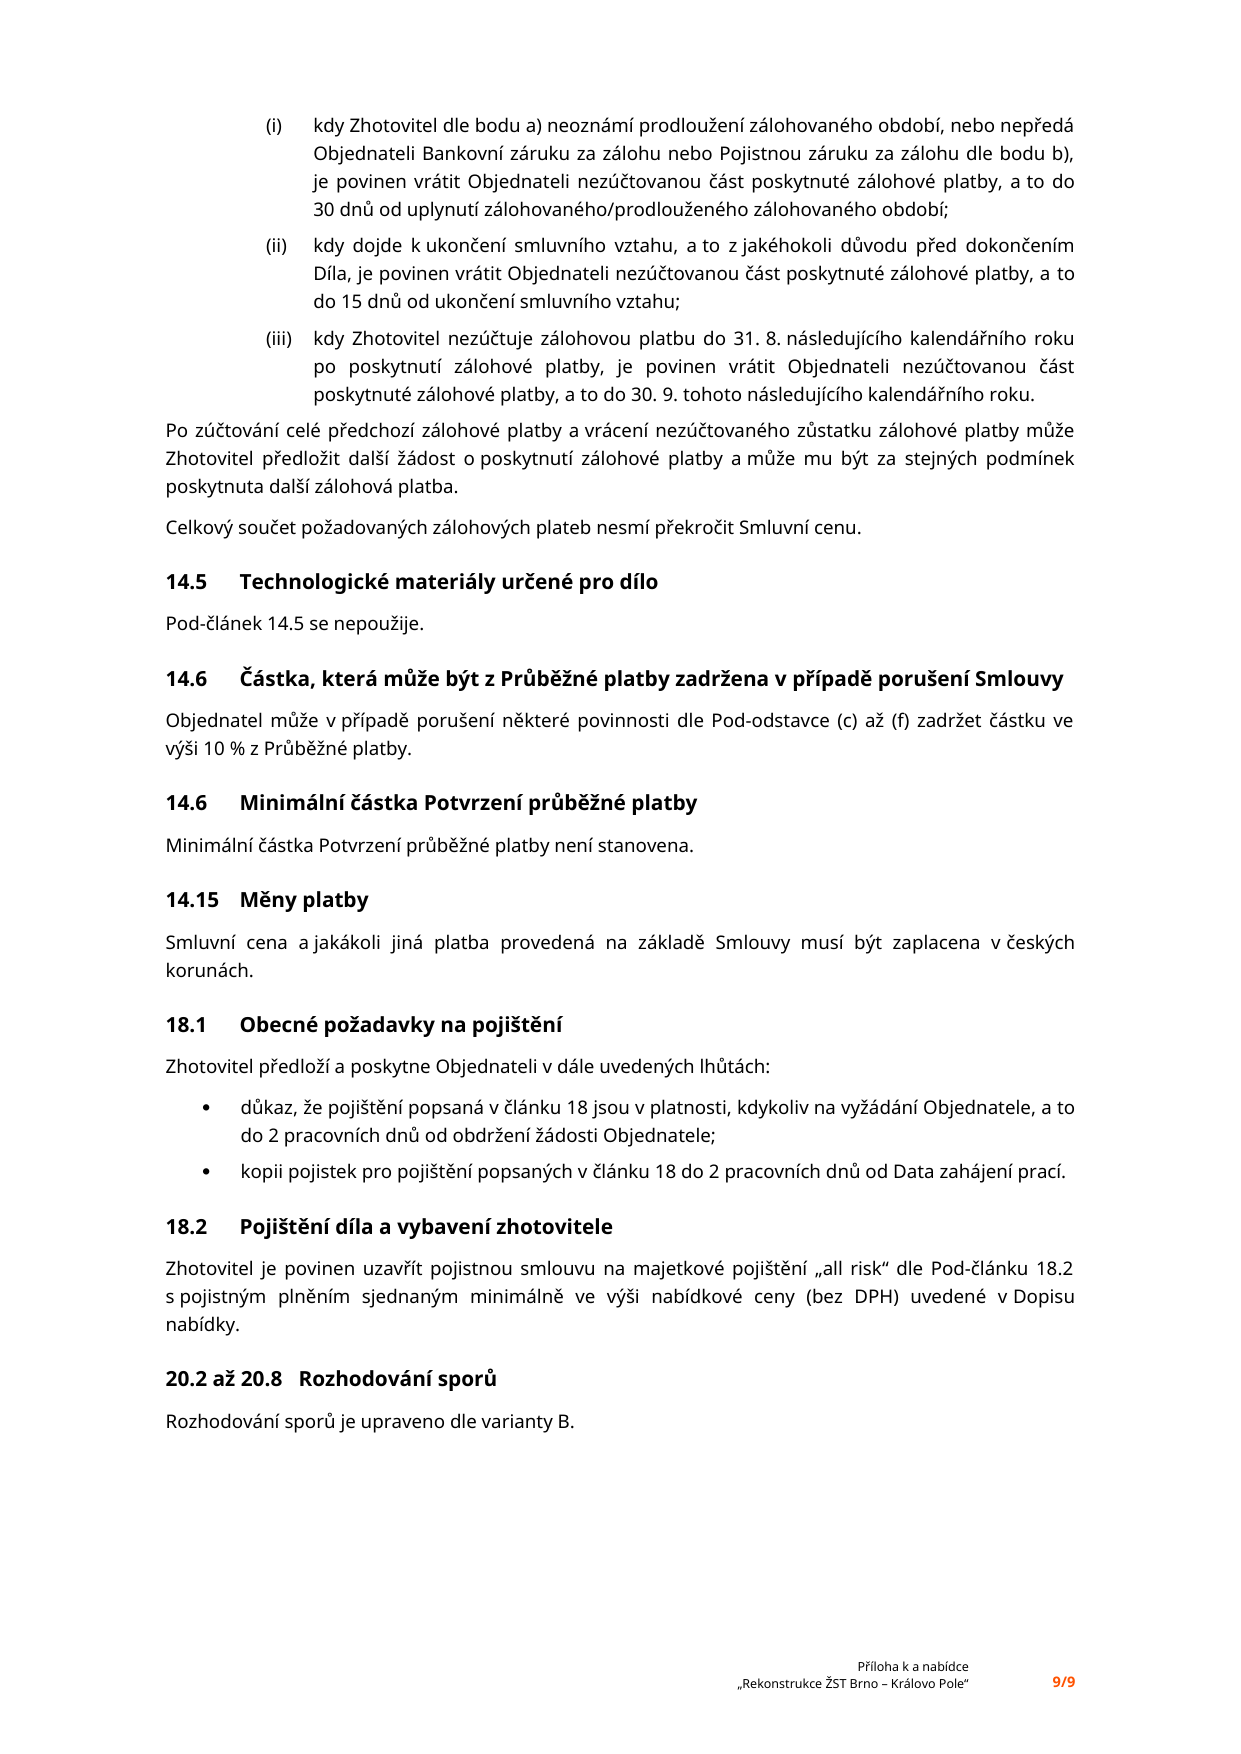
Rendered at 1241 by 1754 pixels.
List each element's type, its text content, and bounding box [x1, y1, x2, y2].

text důkaz, že pojištění popsaná v článku 18 jsou v platnosti, kdykoliv na vyžádání Objednatele, a to do 2 pracovních dnů od obdržení žádosti Objednatele; [203, 1094, 1075, 1148]
text 14.6 Částka, která může být z Průběžné platby zadržena v případě porušení Smlouvy [165, 664, 1075, 692]
text kdy Zhotovitel dle bodu a) neoznámí prodloužení zálohovaného období, nebo nepředá Objednateli Bankovní záruku za zálohu nebo Pojistnou záruku za zálohu dle bodu b), je povinen vrátit Objednateli nezúčtovanou část poskytnuté zálohové platby, a to do 30 dnů od uplynutí zálohovaného/prodlouženého zálohovaného období; [266, 112, 1075, 222]
text Rozhodování sporů je upraveno dle varianty B. [165, 1408, 1075, 1434]
text 18.1 Obecné požadavky na pojištění [165, 1010, 1075, 1038]
text 14.5 Technologické materiály určené pro dílo [165, 567, 1075, 595]
text Celkový součet požadovaných zálohových plateb nesmí překročit Smluvní cenu. [165, 514, 1075, 539]
text Po zúčtování celé předchozí zálohové platby a vrácení nezúčtovaného zůstatku zálohové platby může Zhotovitel předložit další žádost o poskytnutí zálohové platby a může mu být za stejných podmínek poskytnuta další zálohová platba. [165, 417, 1075, 499]
text kdy Zhotovitel nezúčtuje zálohovou platbu do 31. 8. následujícího kalendářního roku po poskytnutí zálohové platby, je povinen vrátit Objednateli nezúčtovanou část poskytnuté zálohové platby, a to do 30. 9. tohoto následujícího kalendářního roku. [266, 325, 1075, 407]
text Pod-článek 14.5 se nepoužije. [165, 611, 1075, 636]
text kopii pojistek pro pojištění popsaných v článku 18 do 2 pracovních dnů od Data zahájení prací. [203, 1159, 1075, 1184]
text 14.15 Měny platby [165, 885, 1075, 914]
text Objednatel může v případě porušení některé povinnosti dle Pod-odstavce (c) až (f) zadržet částku ve výši 10 % z Průběžné platby. [165, 707, 1075, 761]
text Smluvní cena a jakákoli jiná platba provedená na základě Smlouvy musí být zaplacena v českých korunách. [165, 929, 1075, 983]
text 20.2 až 20.8 Rozhodování sporů [165, 1364, 1075, 1393]
text kdy dojde k ukončení smluvního vztahu, a to z jakéhokoli důvodu před dokončením Díla, je povinen vrátit Objednateli nezúčtovanou část poskytnuté zálohové platby, a to do 15 dnů od ukončení smluvního vztahu; [266, 233, 1075, 314]
text Zhotovitel předloží a poskytne Objednateli v dále uvedených lhůtách: [165, 1054, 1075, 1079]
text 14.6 Minimální částka Potvrzení průběžné platby [165, 788, 1075, 817]
text Zhotovitel je povinen uzavřít pojistnou smlouvu na majetkové pojištění „all risk“ dle Pod-článku 18.2 s pojistným plněním sjednaným minimálně ve výši nabídkové ceny (bez DPH) uvedené v Dopisu nabídky. [165, 1256, 1075, 1337]
text Minimální částka Potvrzení průběžné platby není stanovena. [165, 832, 1075, 858]
text 18.2 Pojištění díla a vybavení zhotovitele [165, 1212, 1075, 1240]
